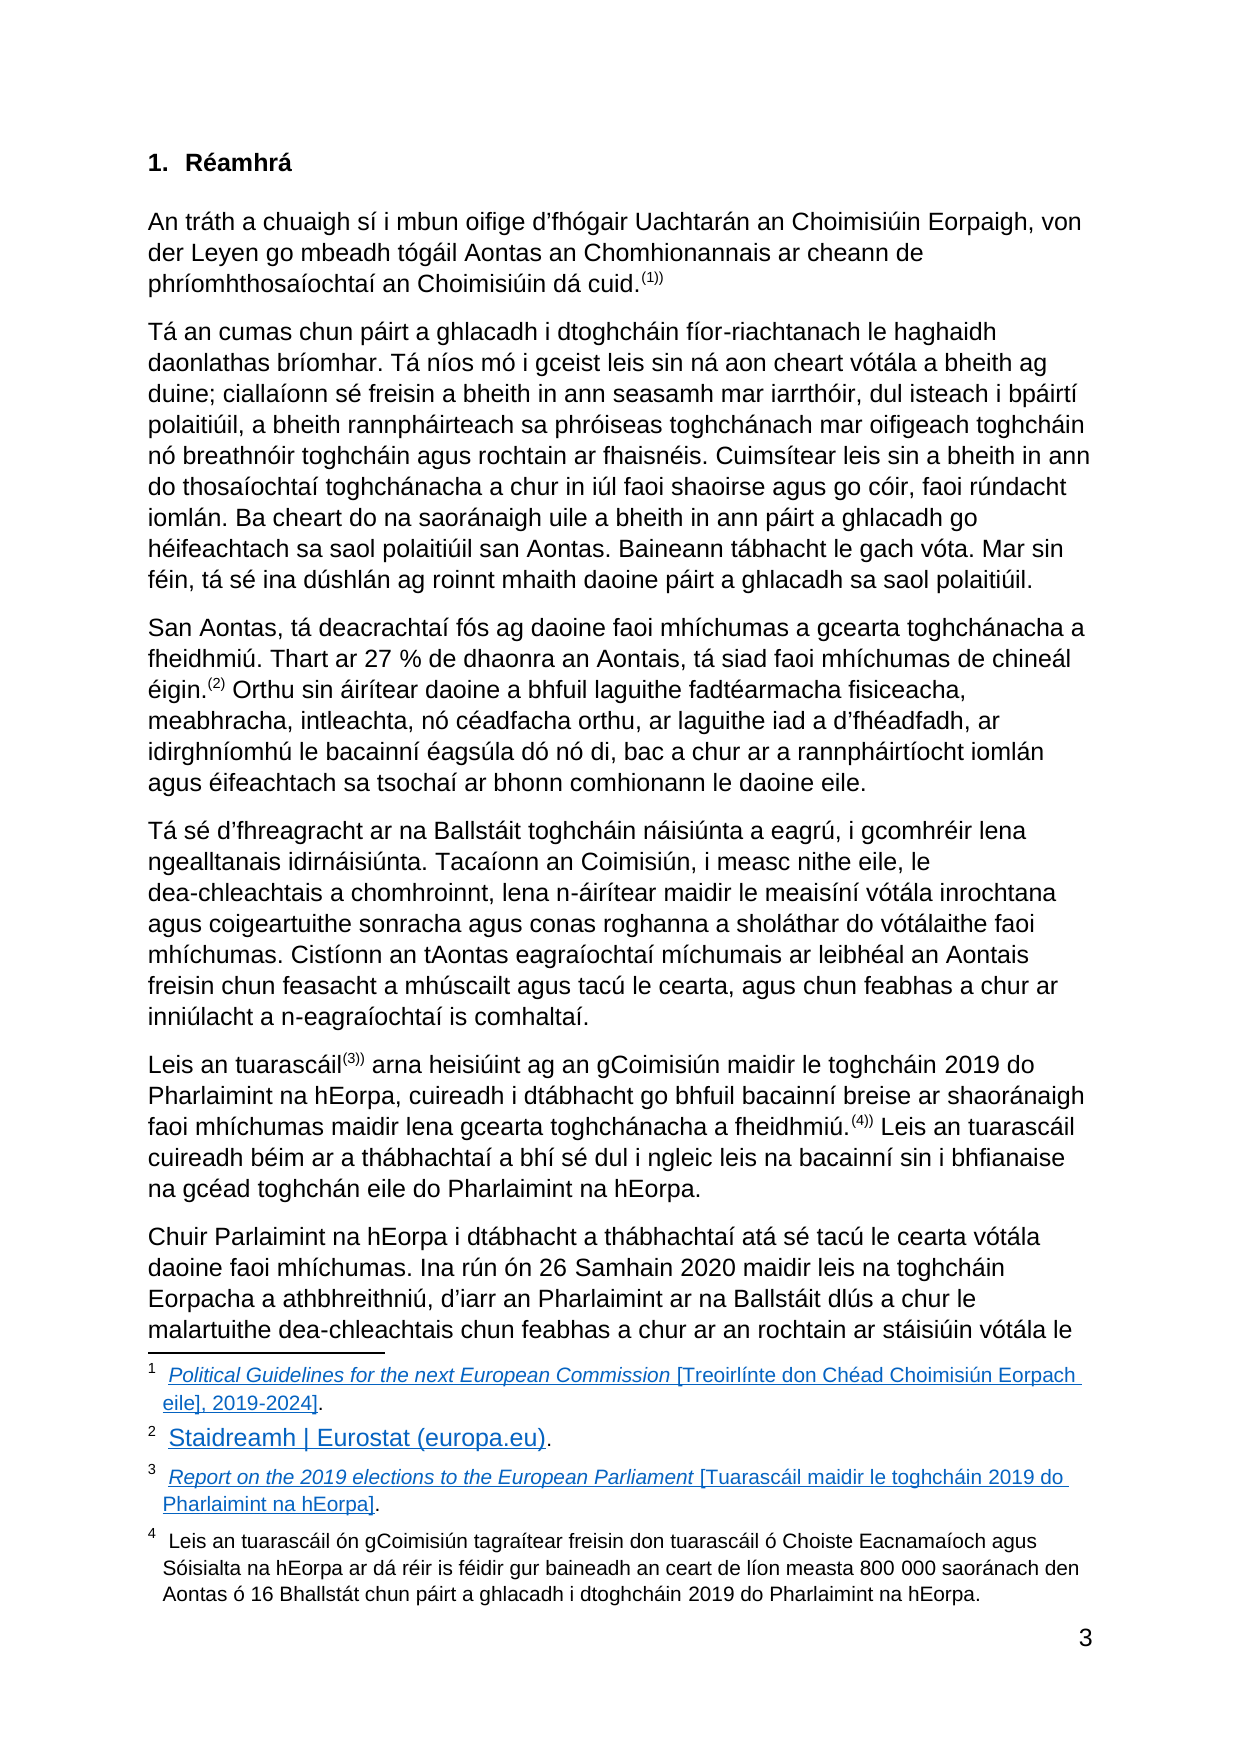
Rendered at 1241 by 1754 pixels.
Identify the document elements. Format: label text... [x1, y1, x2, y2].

text Tá an cumas chun páirt a ghlacadh i dtoghcháin fíor‑riachtanach le haghaidh daonlathas bríomhar. Tá níos mó i gceist leis sin ná aon cheart vótála a bheith ag duine; ciallaíonn sé freisin a bheith in ann seasamh mar iarrthóir, dul isteach i bpáirtí polaitiúil, a bheith rannpháirteach sa phróiseas toghchánach mar oifigeach toghcháin nó breathnóir toghcháin agus rochtain ar fhaisnéis. Cuimsítear leis sin a bheith in ann do thosaíochtaí toghchánacha a chur in iúl faoi shaoirse agus go cóir, faoi rúndacht iomlán. Ba cheart do na saoránaigh uile a bheith in ann páirt a ghlacadh go héifeachtach sa saol polaitiúil san Aontas. Baineann tábhacht le gach vóta. Mar sin féin, tá sé ina dúshlán ag roinnt mhaith daoine páirt a ghlacadh sa saol polaitiúil. [148, 317, 1092, 594]
subtitle Réamhrá [148, 148, 1092, 176]
text An tráth a chuaigh sí i mbun oifige d’fhógair Uachtarán an Choimisiúin Eorpaigh, von der Leyen go mbeadh tógáil Aontas an Chomhionannais ar cheann de phríomhthosaíochtaí an Choimisiúin dá cuid.()) [148, 207, 1092, 298]
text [148, 1222, 1092, 1344]
text San Aontas, tá deacrachtaí fós ag daoine faoi mhíchumas a gcearta toghchánacha a fheidhmiú. Thart ar 27 % de dhaonra an Aontais, tá siad faoi mhíchumas de chineál éigin.() Orthu sin áirítear daoine a bhfuil laguithe fadtéarmacha fisiceacha, meabhracha, intleachta, nó céadfacha orthu, ar laguithe iad a d’fhéadfadh, ar idirghníomhú le bacainní éagsúla dó nó di, bac a chur ar a rannpháirtíocht iomlán agus éifeachtach sa tsochaí ar bhonn comhionann le daoine eile. [148, 613, 1092, 797]
text Tá sé d’fhreagracht ar na Ballstáit toghcháin náisiúnta a eagrú, i gcomhréir lena ngealltanais idirnáisiúnta. Tacaíonn an Coimisiún, i measc nithe eile, le dea‑chleachtais a chomhroinnt, lena n‑áirítear maidir le meaisíní vótála inrochtana agus coigeartuithe sonracha agus conas roghanna a sholáthar do vótálaithe faoi mhíchumas. Cistíonn an tAontas eagraíochtaí míchumais ar leibhéal an Aontais freisin chun feasacht a mhúscailt agus tacú le cearta, agus chun feabhas a chur ar inniúlacht a n‑eagraíochtaí is comhaltaí. [148, 816, 1092, 1031]
text Leis an tuarascáil()) arna heisiúint ag an gCoimisiún maidir le toghcháin 2019 do Pharlaimint na hEorpa, cuireadh i dtábhacht go bhfuil bacainní breise ar shaoránaigh faoi mhíchumas maidir lena gcearta toghchánacha a fheidhmiú.()) Leis an tuarascáil cuireadh béim ar a thábhachtaí a bhí sé dul i ngleic leis na bacainní sin i bhfianaise na gcéad toghchán eile do Pharlaimint na hEorpa. [148, 1050, 1092, 1203]
